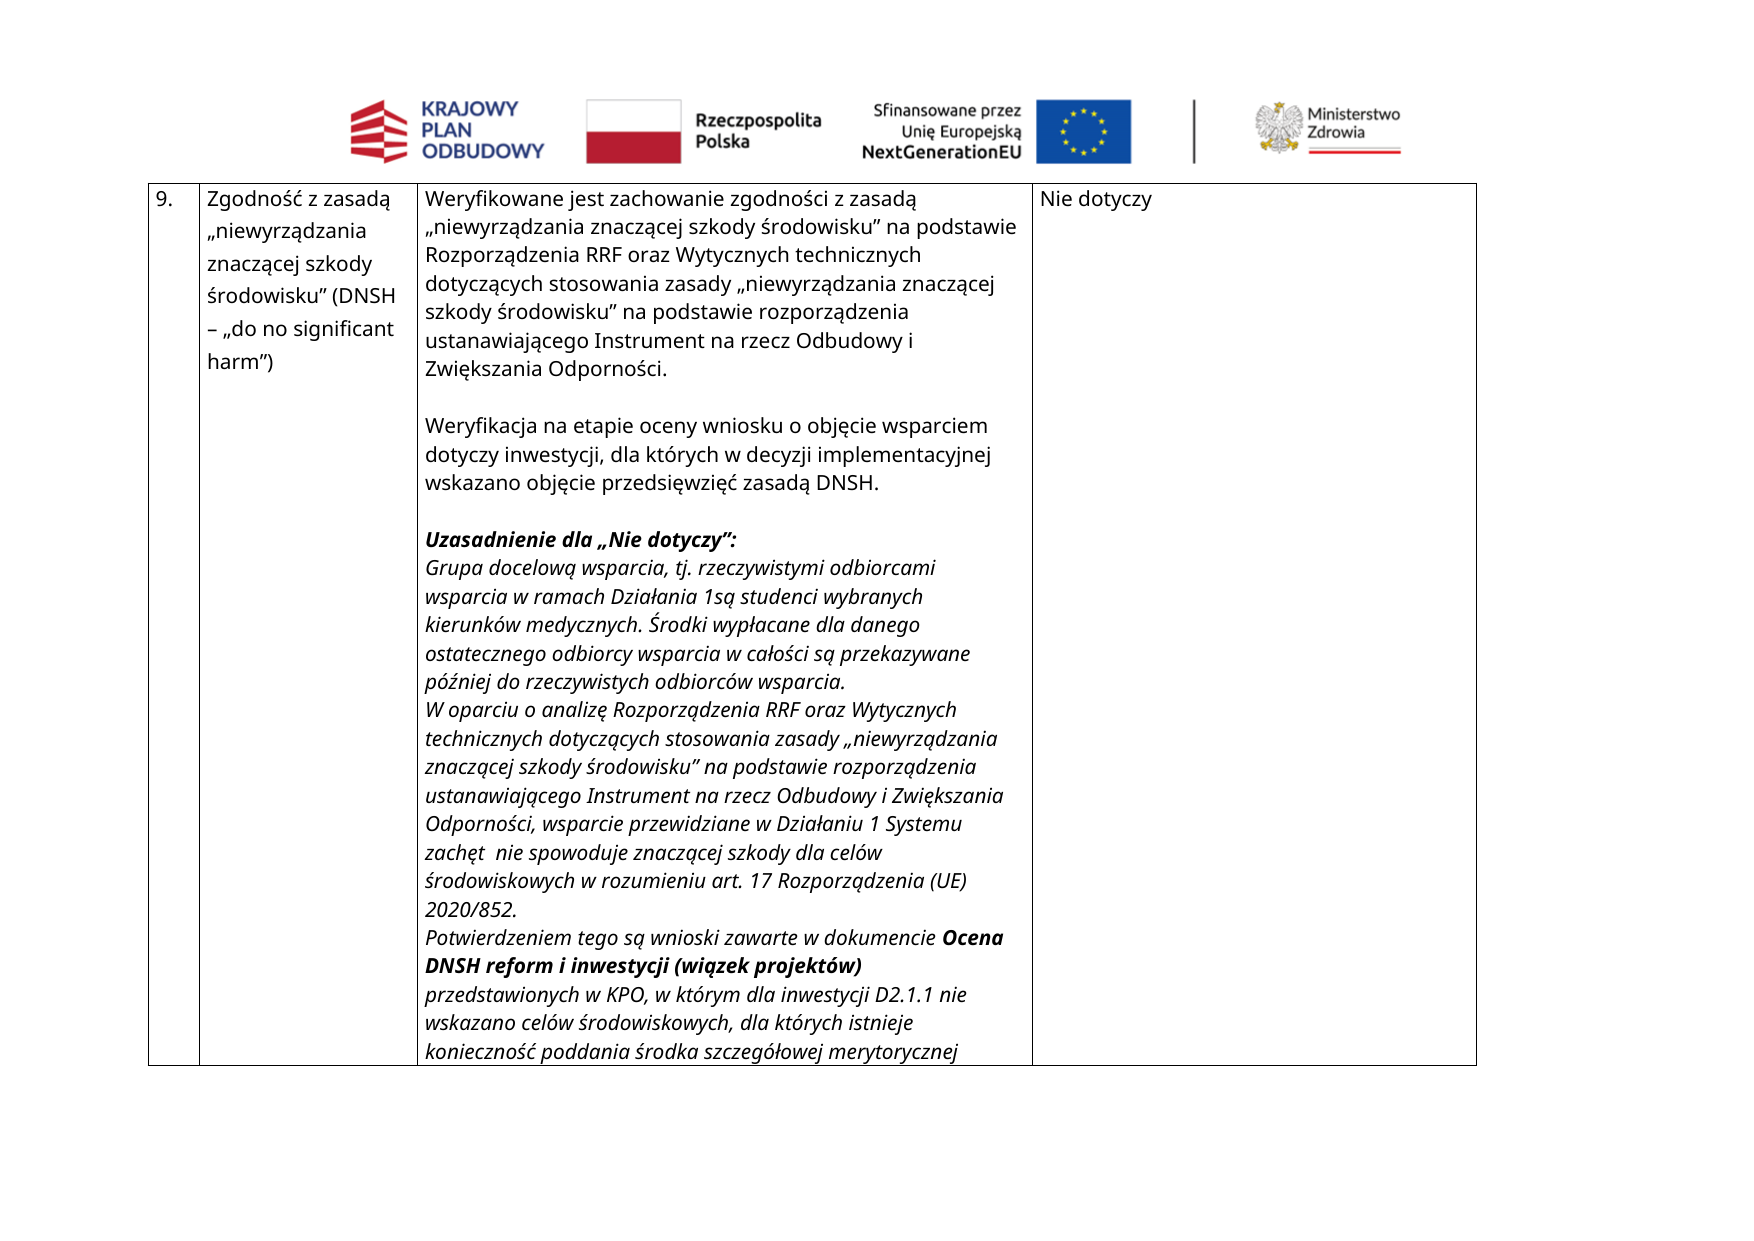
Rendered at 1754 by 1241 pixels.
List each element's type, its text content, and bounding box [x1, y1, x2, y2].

table_cell 9. [149, 184, 199, 1065]
table_cell Zgodność z zasadą „niewyrządzania znaczącej szkody środowisku” (DNSH – „do no significant harm”) [200, 184, 417, 1065]
table_cell Nie dotyczy [1033, 184, 1476, 1065]
picture [332, 73, 1423, 183]
